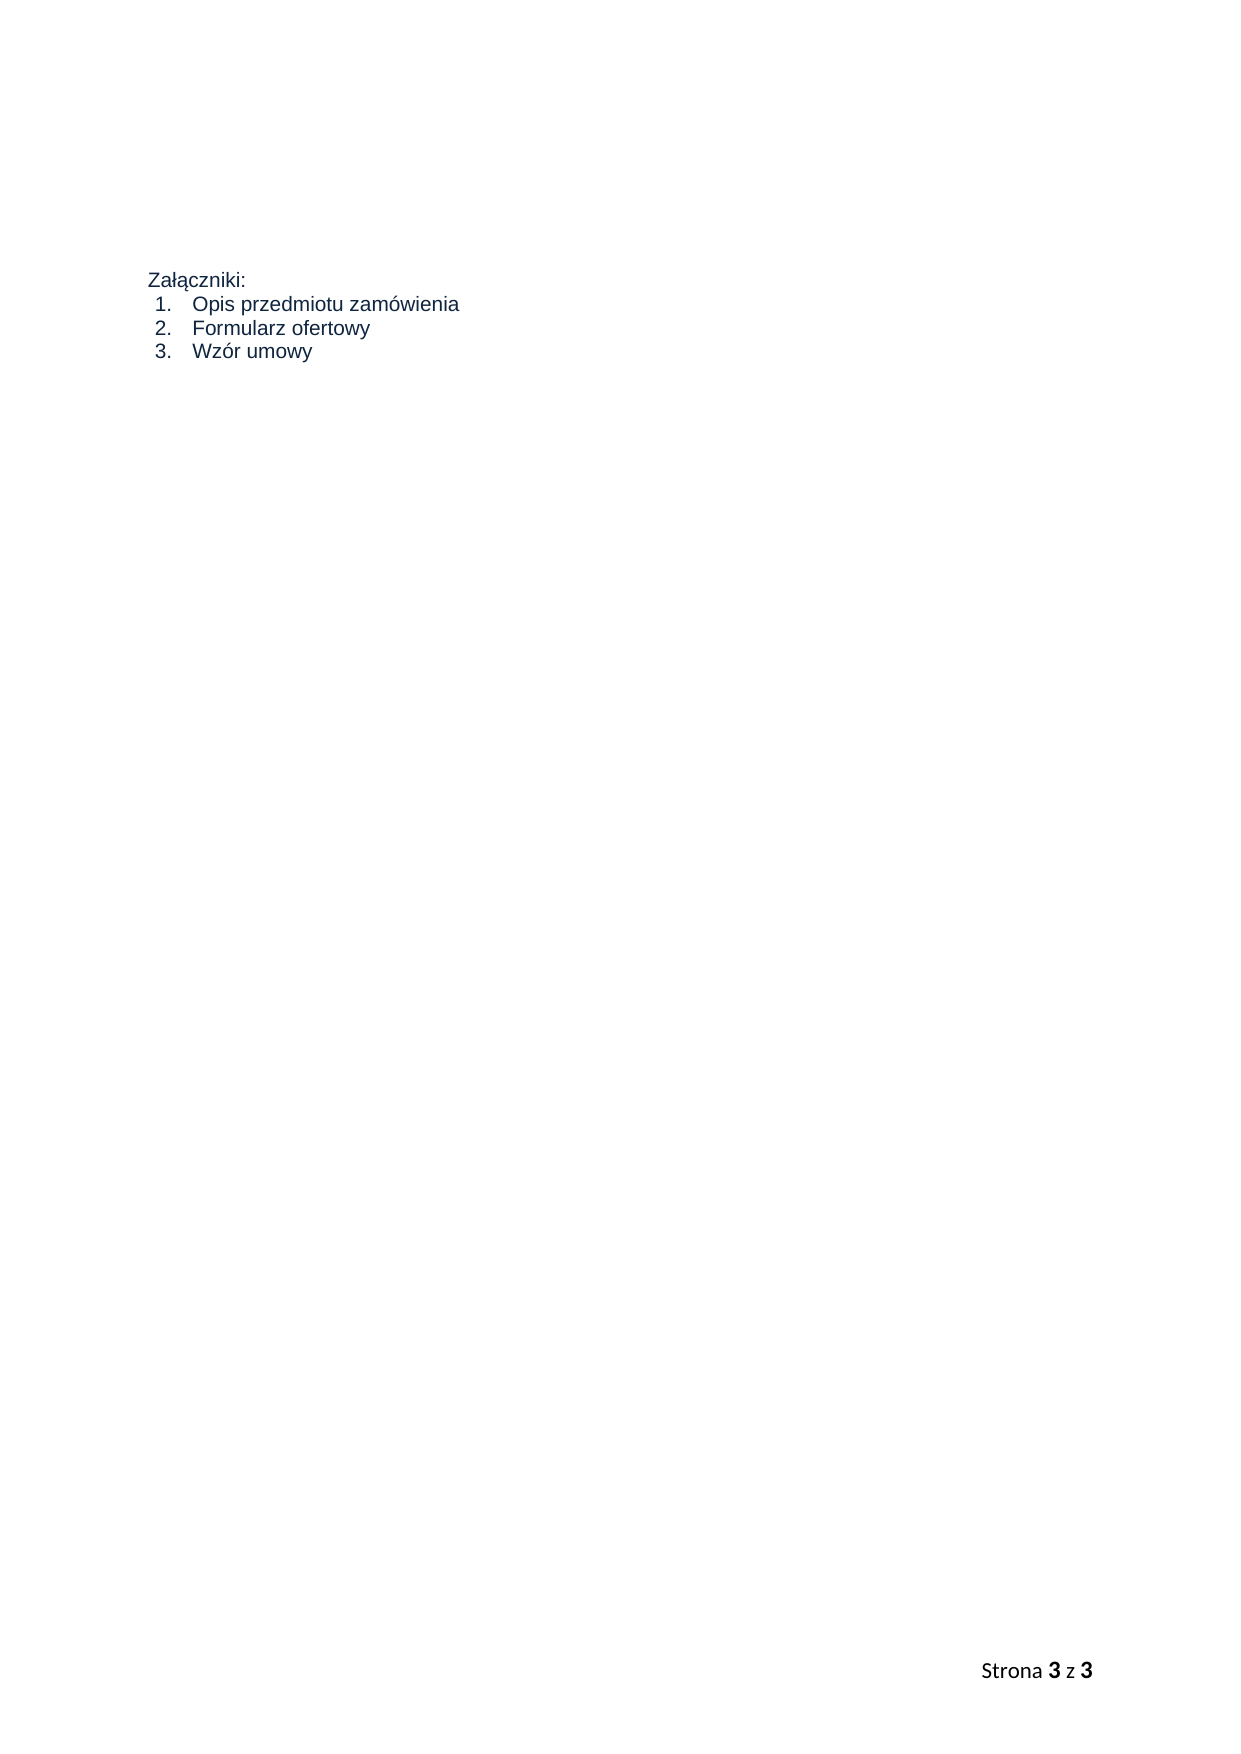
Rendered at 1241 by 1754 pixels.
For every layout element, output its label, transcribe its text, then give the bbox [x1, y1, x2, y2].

list Opis przedmiotu zamówienia [154, 291, 1093, 315]
list Formularz ofertowy [154, 315, 1093, 339]
text Załączniki: [148, 267, 1093, 291]
list Wzór umowy [154, 339, 1093, 363]
